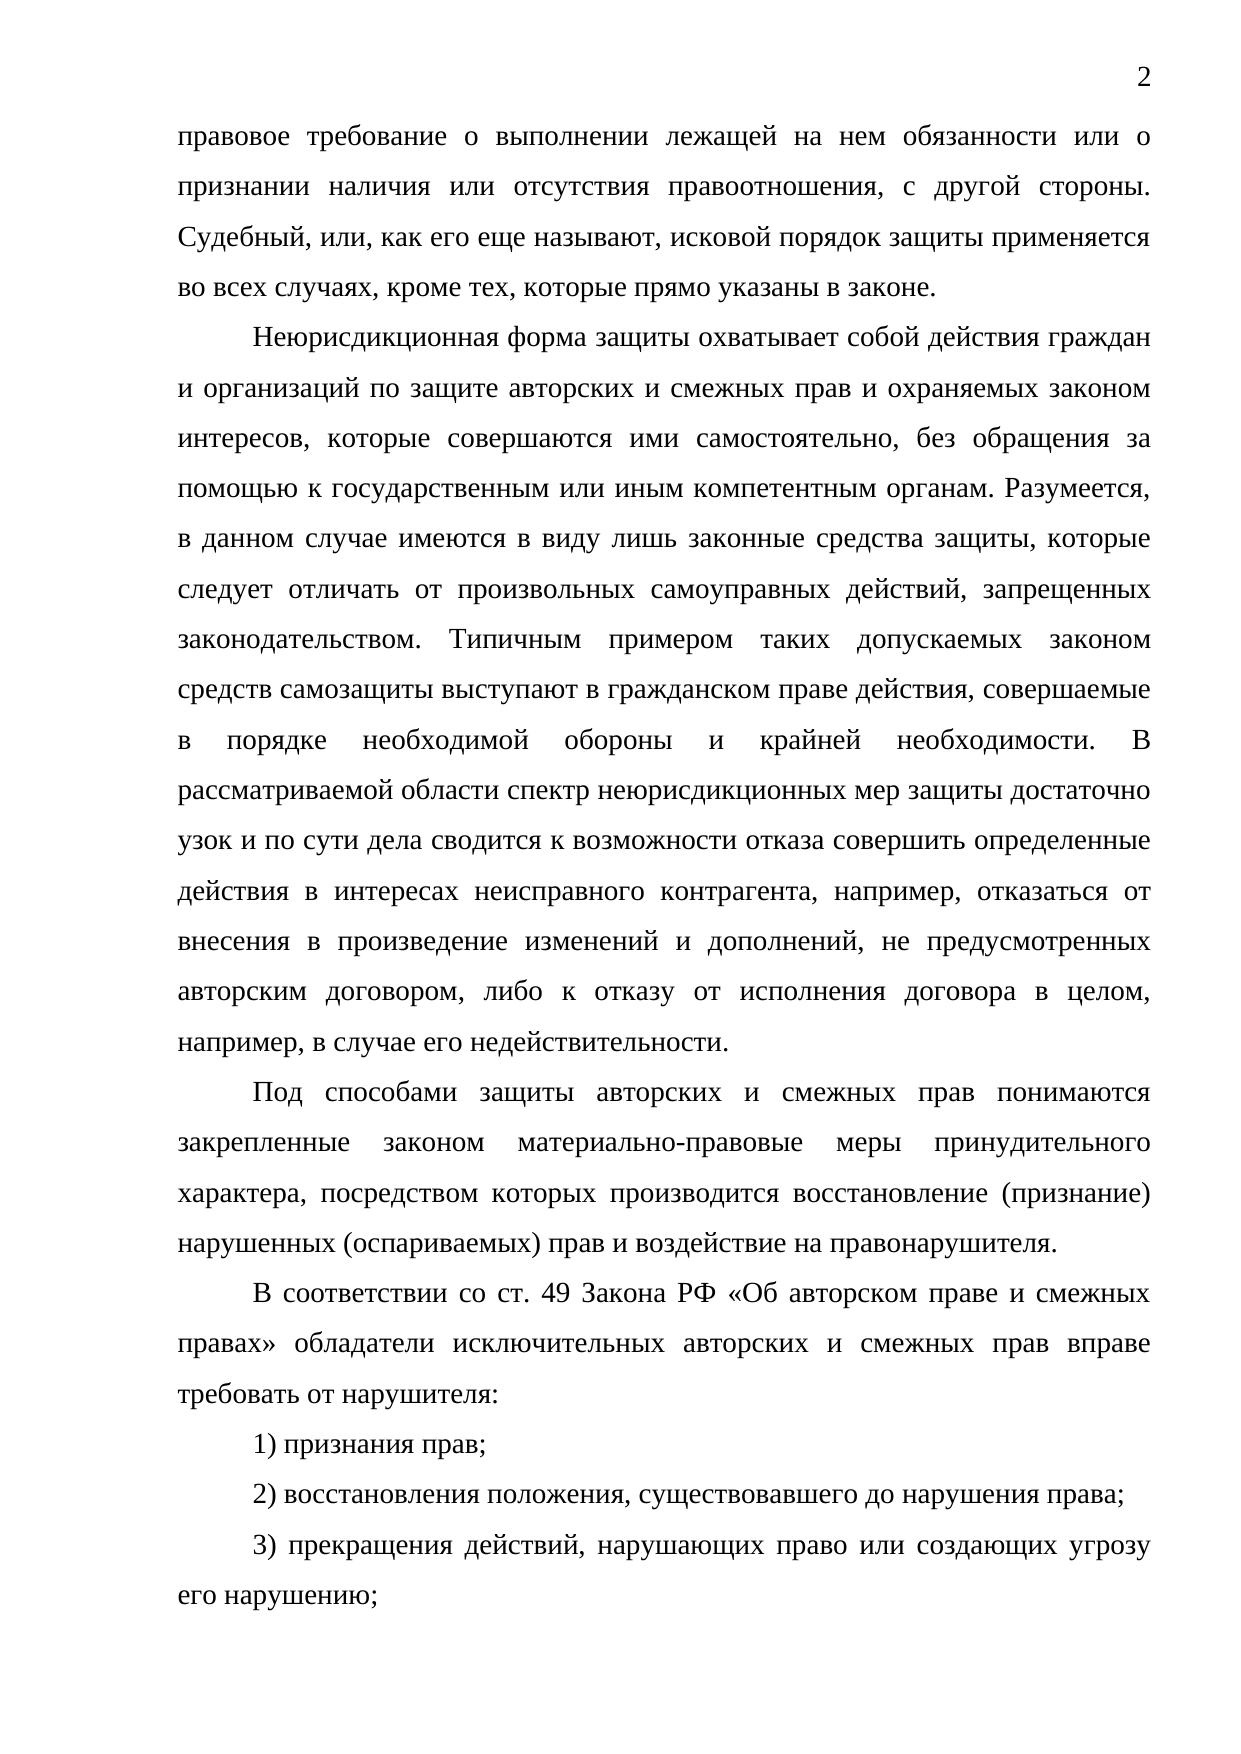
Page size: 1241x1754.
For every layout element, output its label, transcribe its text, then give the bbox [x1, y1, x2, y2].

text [177, 118, 1152, 303]
text 1) признания прав; [177, 1426, 1152, 1460]
text Неюрисдикционная форма защиты охватывает собой действия граждан и организаций по защите авторских и смежных прав и охраняемых законом интересов, которые совершаются ими самостоятельно, без обращения за помощью к государственным или иным компетентным органам. Разумеется, в данном случае имеются в виду лишь законные средства защиты, которые следует отличать от произвольных самоуправных действий, запрещенных законодательством. Типичным примером таких допускаемых законом средств самозащиты выступают в гражданском праве действия, совершаемые в порядке необходимой обороны и крайней необходимости. В рассматриваемой области спектр неюрисдикционных мер защиты достаточно узок и по сути дела сводится к возможности отказа совершить определенные действия в интересах неисправного контрагента, например, отказаться от внесения в произведение изменений и дополнений, не предусмотренных авторским договором, либо к отказу от исполнения договора в целом, например, в случае его недействительности. [177, 319, 1152, 1057]
text 3) прекращения действий, нарушающих право или создающих угрозу его нарушению; [177, 1527, 1152, 1611]
text В соответствии со ст. 49 Закона РФ «Об авторском праве и смежных правах» обладатели исключительных авторских и смежных прав вправе требовать от нарушителя: [177, 1275, 1152, 1409]
text Под способами защиты авторских и смежных прав понимаются закрепленные законом материально-правовые меры принудительного характера, посредством которых производится восстановление (признание) нарушенных (оспариваемых) прав и воздействие на правонарушителя. [177, 1074, 1152, 1258]
text 2) восстановления положения, существовавшего до нарушения права; [177, 1477, 1152, 1510]
